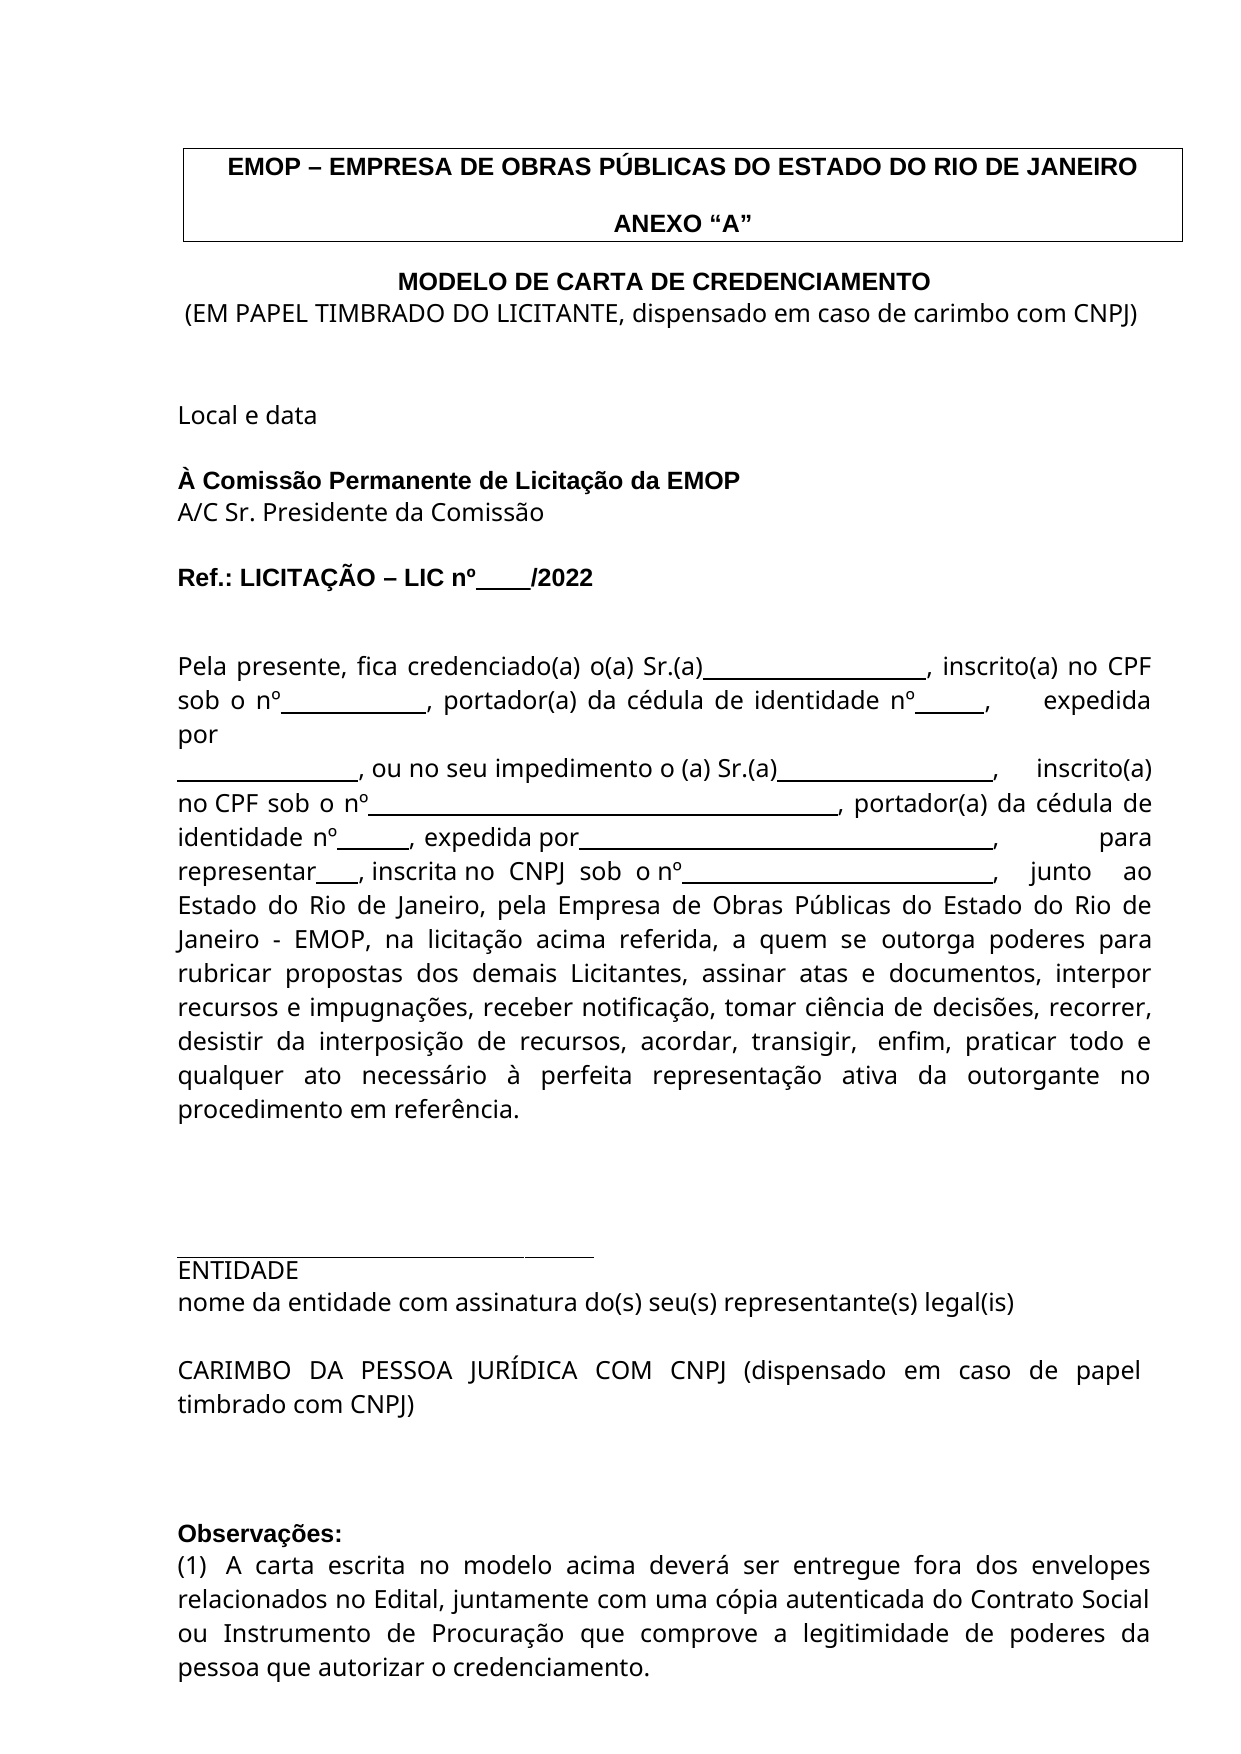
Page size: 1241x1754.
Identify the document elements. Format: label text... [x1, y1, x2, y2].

text ENTIDADE [177, 1255, 1176, 1284]
subtitle À Comissão Permanente de Licitação da EMOP [177, 466, 1176, 494]
text nome da entidade com assinatura do(s) seu(s) representante(s) legal(is) [177, 1284, 1176, 1319]
text A/C Sr. Presidente da Comissão [177, 494, 1176, 528]
subtitle Observações: [177, 1518, 1176, 1547]
subtitle MODELO DE CARTA DE CREDENCIAMENTO [396, 267, 932, 295]
list A carta escrita no modelo acima deverá ser entregue fora dos envelopes relacionados no Edital, juntamente com uma cópia autenticada do Contrato Social ou Instrumento de Procuração que comprove a legitimidade de poderes da pessoa que autorizar o credenciamento. [177, 1547, 1151, 1683]
text Pela presente, fica credenciado(a) o(a) Sr.(a) , inscrito(a) no CPF sob o nº , portador(a) da cédula de identidade nº , expedida por [177, 649, 1151, 751]
text (EM PAPEL TIMBRADO DO LICITANTE, dispensado em caso de carimbo com CNPJ) [184, 295, 1176, 329]
text Local e data [177, 397, 1176, 432]
text CARIMBO DA PESSOA JURÍDICA COM CNPJ (dispensado em caso de papel timbrado com CNPJ) [177, 1353, 1141, 1421]
subtitle Ref.: LICITAÇÃO – LIC nº /2022 [177, 562, 1176, 591]
text , ou no seu impedimento o (a) Sr.(a) , inscrito(a) no CPF sob o nº , portador(a) da cédula de identidade nº , expedida por , para representar , inscrita no CNPJ sob o nº , junto ao Estado do Rio de Janeiro, pela Empresa de Obras Públicas do Estado do Rio de Janeiro - EMOP, na licitação acima referida, a quem se outorga poderes para rubricar propostas dos demais Licitantes, assinar atas e documentos, interpor recursos e impugnações, receber notificação, tomar ciência de decisões, recorrer, desistir da interposição de recursos, acordar, transigir, enfim, praticar todo e qualquer ato necessário à perfeita representação ativa da outorgante no procedimento em referência. [177, 751, 1152, 1126]
